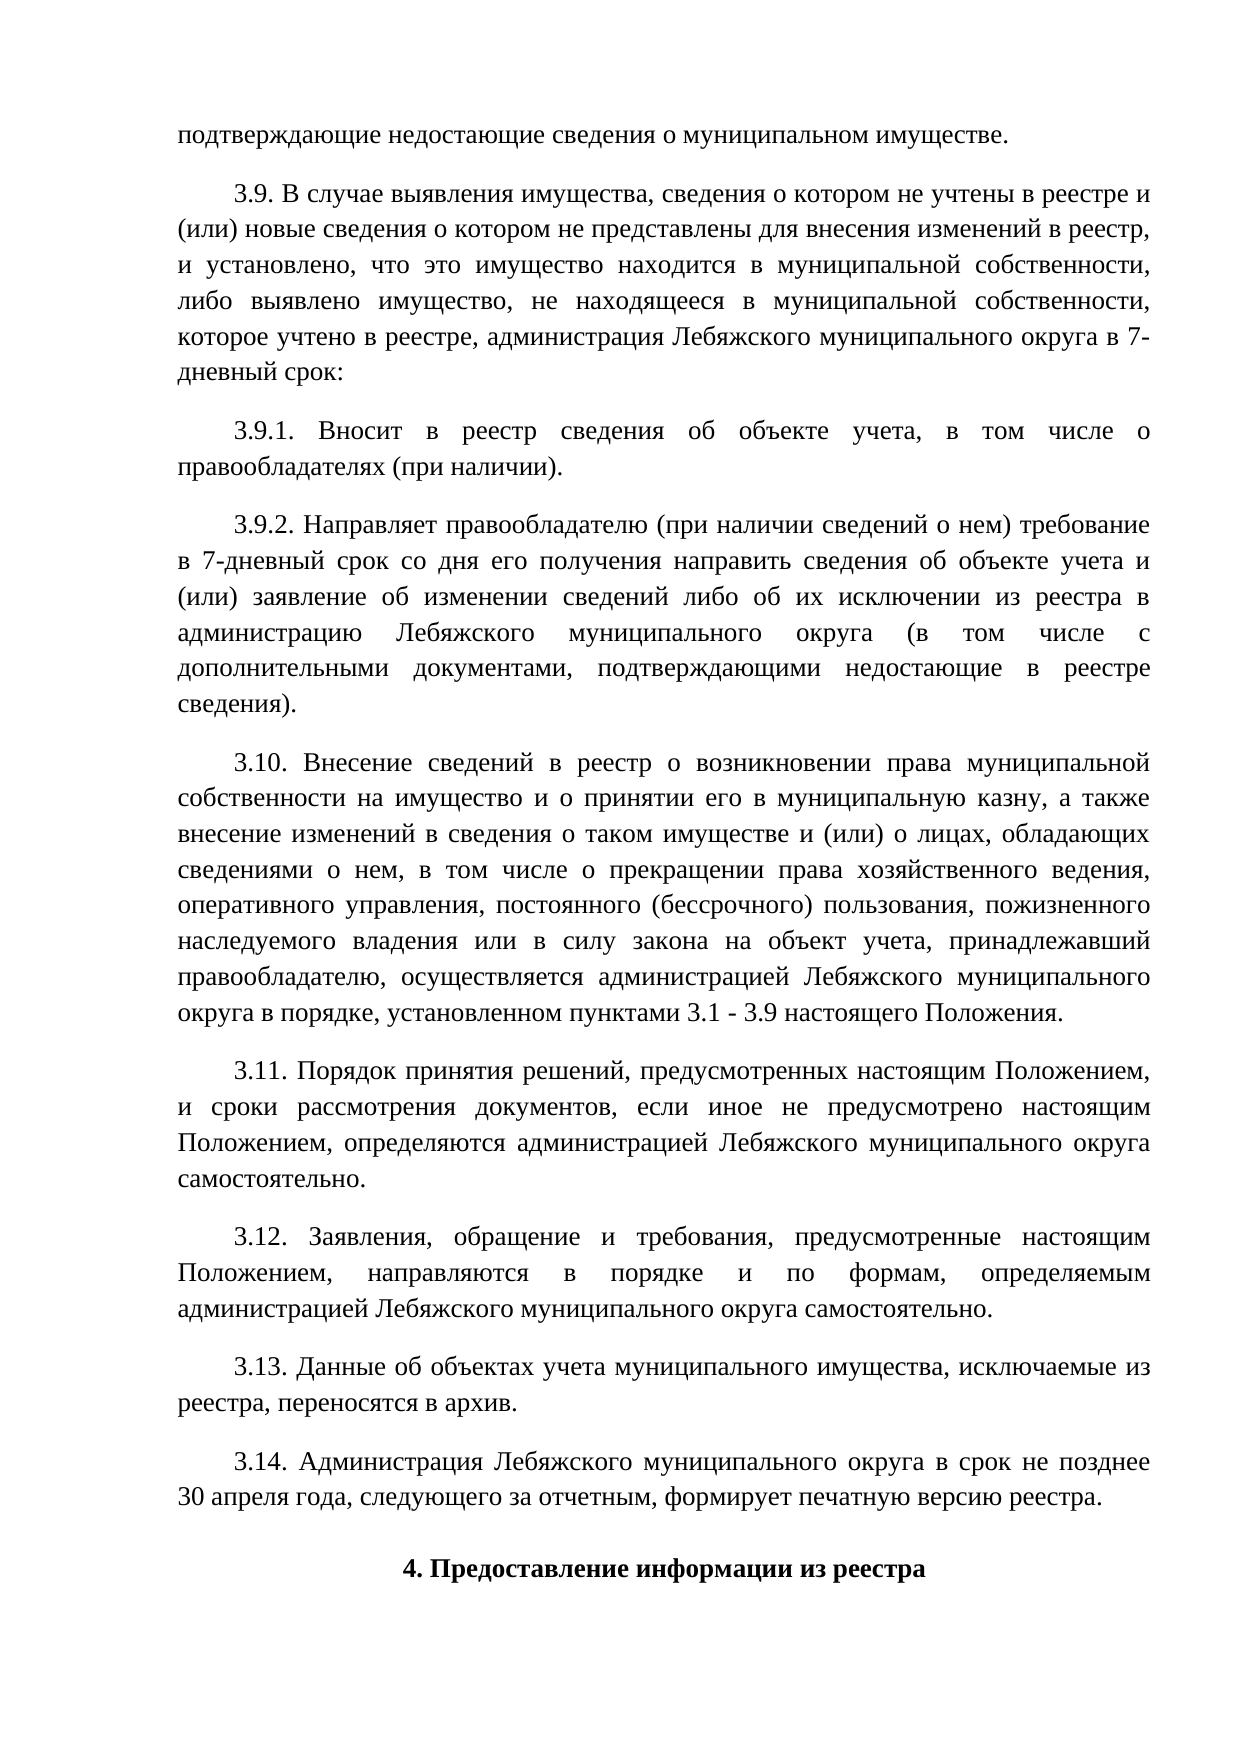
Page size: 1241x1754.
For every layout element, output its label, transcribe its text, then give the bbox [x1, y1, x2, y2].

text 3.9.2. Направляет правообладателю (при наличии сведений о нем) требование в 7-дневный срок со дня его получения направить сведения об объекте учета и (или) заявление об изменении сведений либо об их исключении из реестра в администрацию Лебяжского муниципального округа (в том числе с дополнительными документами, подтверждающими недостающие в реестре сведения). [177, 508, 1152, 718]
text 3.14. Администрация Лебяжского муниципального округа в срок не позднее 30 апреля года, следующего за отчетным, формирует печатную версию реестра. [177, 1445, 1152, 1512]
title 4. Предоставление информации из реестра [177, 1552, 1152, 1583]
text 3.10. Внесение сведений в реестр о возникновении права муниципальной собственности на имущество и о принятии его в муниципальную казну, а также внесение изменений в сведения о таком имуществе и (или) о лицах, обладающих сведениями о нем, в том числе о прекращении права хозяйственного ведения, оперативного управления, постоянного (бессрочного) пользования, пожизненного наследуемого владения или в силу закона на объект учета, принадлежавший правообладателю, осуществляется администрацией Лебяжского муниципального округа в порядке, установленном пунктами 3.1 - 3.9 настоящего Положения. [177, 746, 1152, 1027]
text 3.9. В случае выявления имущества, сведения о котором не учтены в реестре и (или) новые сведения о котором не представлены для внесения изменений в реестр, и установлено, что это имущество находится в муниципальной собственности, либо выявлено имущество, не находящееся в муниципальной собственности, которое учтено в реестре, администрация Лебяжского муниципального округа в 7-дневный срок: [177, 177, 1152, 387]
text 3.11. Порядок принятия решений, предусмотренных настоящим Положением, и сроки рассмотрения документов, если иное не предусмотрено настоящим Положением, определяются администрацией Лебяжского муниципального округа самостоятельно. [177, 1054, 1152, 1193]
text 3.12. Заявления, обращение и требования, предусмотренные настоящим Положением, направляются в порядке и по формам, определяемым администрацией Лебяжского муниципального округа самостоятельно. [177, 1220, 1152, 1323]
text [177, 118, 1152, 149]
text 3.9.1. Вносит в реестр сведения об объекте учета, в том числе о правообладателях (при наличии). [177, 414, 1152, 481]
text 3.13. Данные об объектах учета муниципального имущества, исключаемые из реестра, переносятся в архив. [177, 1350, 1152, 1417]
